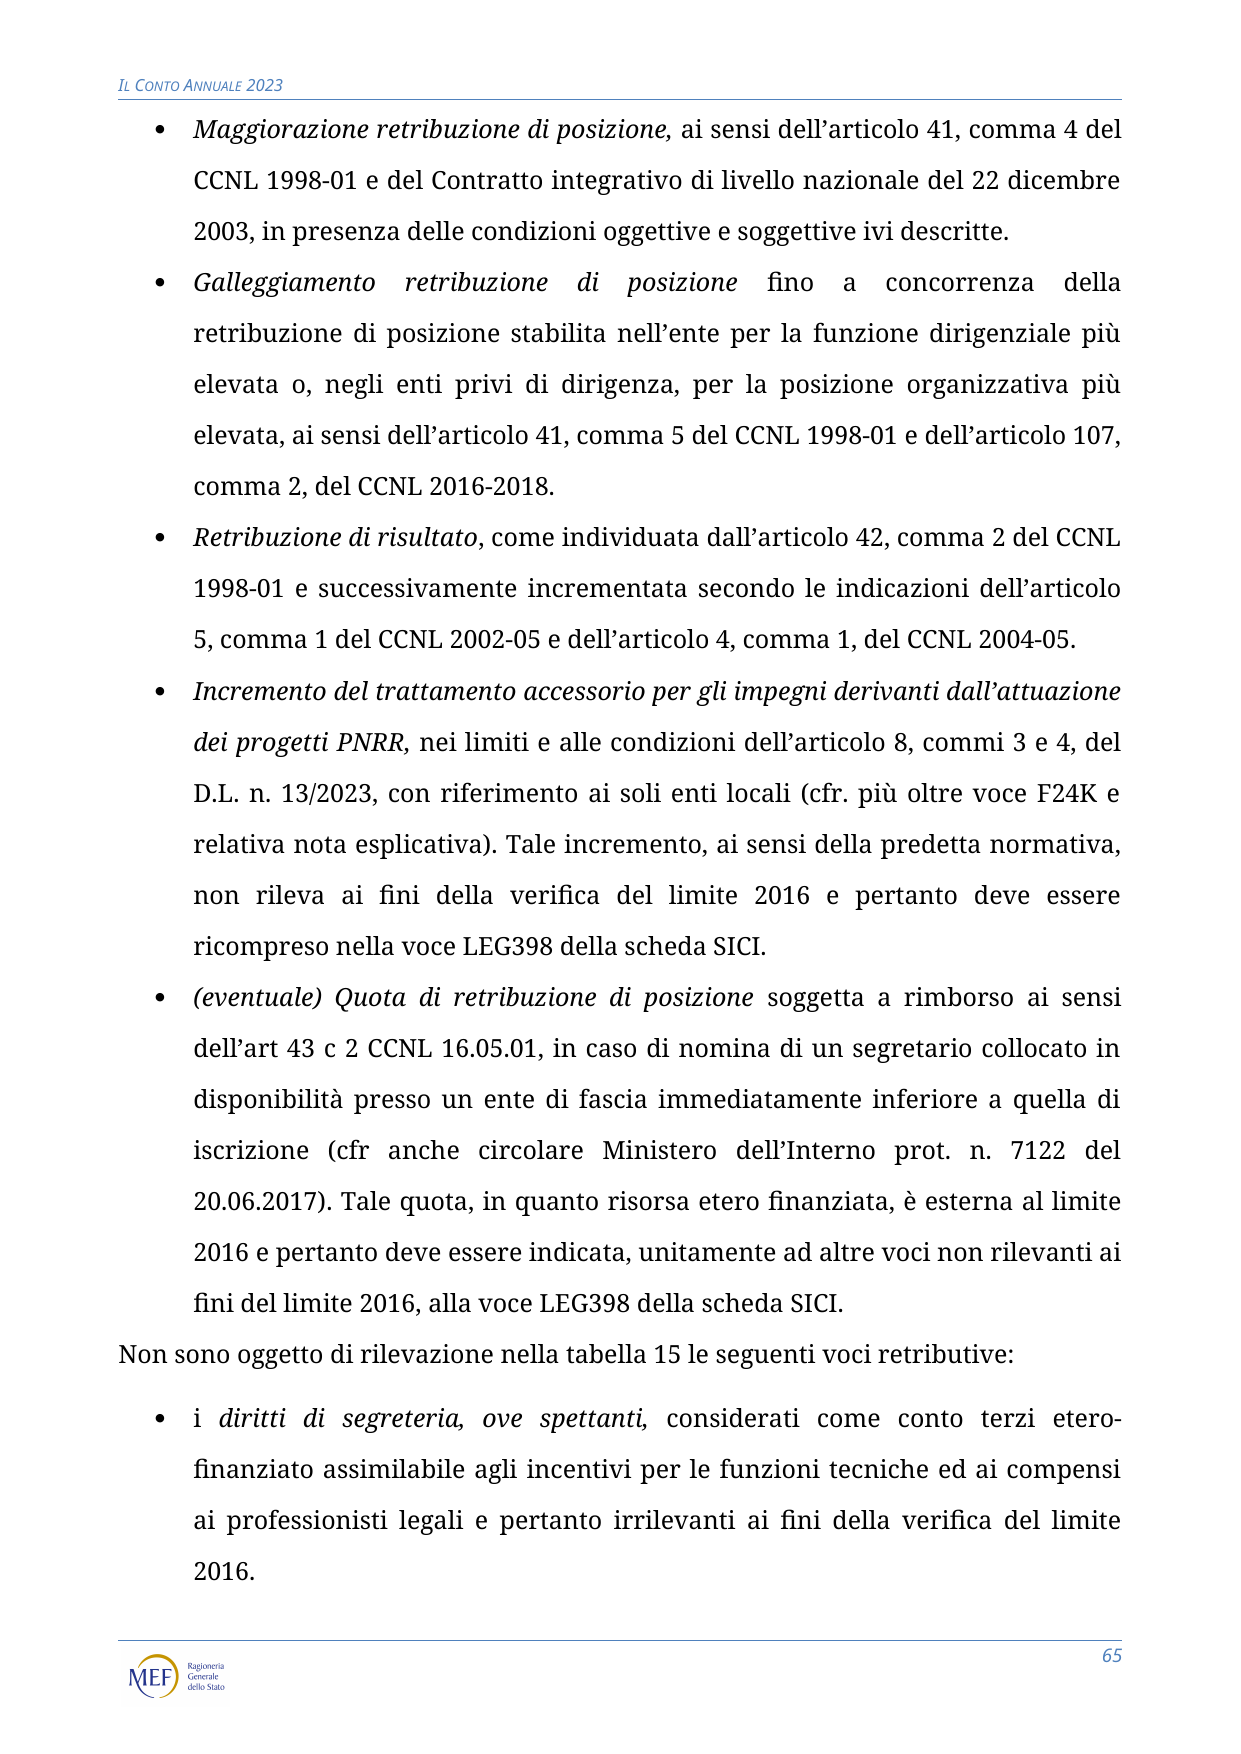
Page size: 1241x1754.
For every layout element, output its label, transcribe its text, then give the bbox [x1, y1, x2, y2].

list Maggiorazione retribuzione di posizione, ai sensi dell’articolo 41, comma 4 del CCNL 1998-01 e del Contratto integrativo di livello nazionale del 22 dicembre 2003, in presenza delle condizioni oggettive e soggettive ivi descritte. [156, 112, 1122, 248]
picture [120, 1645, 231, 1707]
list Galleggiamento retribuzione di posizione fino a concorrenza della retribuzione di posizione stabilita nell’ente per la funzione dirigenziale più elevata o, negli enti privi di dirigenza, per la posizione organizzativa più elevata, ai sensi dell’articolo 41, comma 5 del CCNL 1998-01 e dell’articolo 107, comma 2, del CCNL 2016-2018. [156, 265, 1122, 503]
text Non sono oggetto di rilevazione nella tabella 15 le seguenti voci retributive: [118, 1337, 1122, 1371]
list (eventuale) Quota di retribuzione di posizione soggetta a rimborso ai sensi dell’art 43 c 2 CCNL 16.05.01, in caso di nomina di un segretario collocato in disponibilità presso un ente di fascia immediatamente inferiore a quella di iscrizione (cfr anche circolare Ministero dell’Interno prot. n. 7122 del 20.06.2017). Tale quota, in quanto risorsa etero finanziata, è esterna al limite 2016 e pertanto deve essere indicata, unitamente ad altre voci non rilevanti ai fini del limite 2016, alla voce LEG398 della scheda SICI. [156, 979, 1122, 1320]
list Incremento del trattamento accessorio per gli impegni derivanti dall’attuazione dei progetti PNRR, nei limiti e alle condizioni dell’articolo 8, commi 3 e 4, del D.L. n. 13/2023, con riferimento ai soli enti locali (cfr. più oltre voce F24K e relativa nota esplicativa). Tale incremento, ai sensi della predetta normativa, non rileva ai fini della verifica del limite 2016 e pertanto deve essere ricompreso nella voce LEG398 della scheda SICI. [156, 673, 1122, 962]
list Retribuzione di risultato, come individuata dall’articolo 42, comma 2 del CCNL 1998-01 e successivamente incrementata secondo le indicazioni dell’articolo 5, comma 1 del CCNL 2002-05 e dell’articolo 4, comma 1, del CCNL 2004-05. [156, 520, 1122, 656]
list i diritti di segreteria, ove spettanti, considerati come conto terzi etero-finanziato assimilabile agli incentivi per le funzioni tecniche ed ai compensi ai professionisti legali e pertanto irrilevanti ai fini della verifica del limite 2016. [156, 1400, 1122, 1587]
